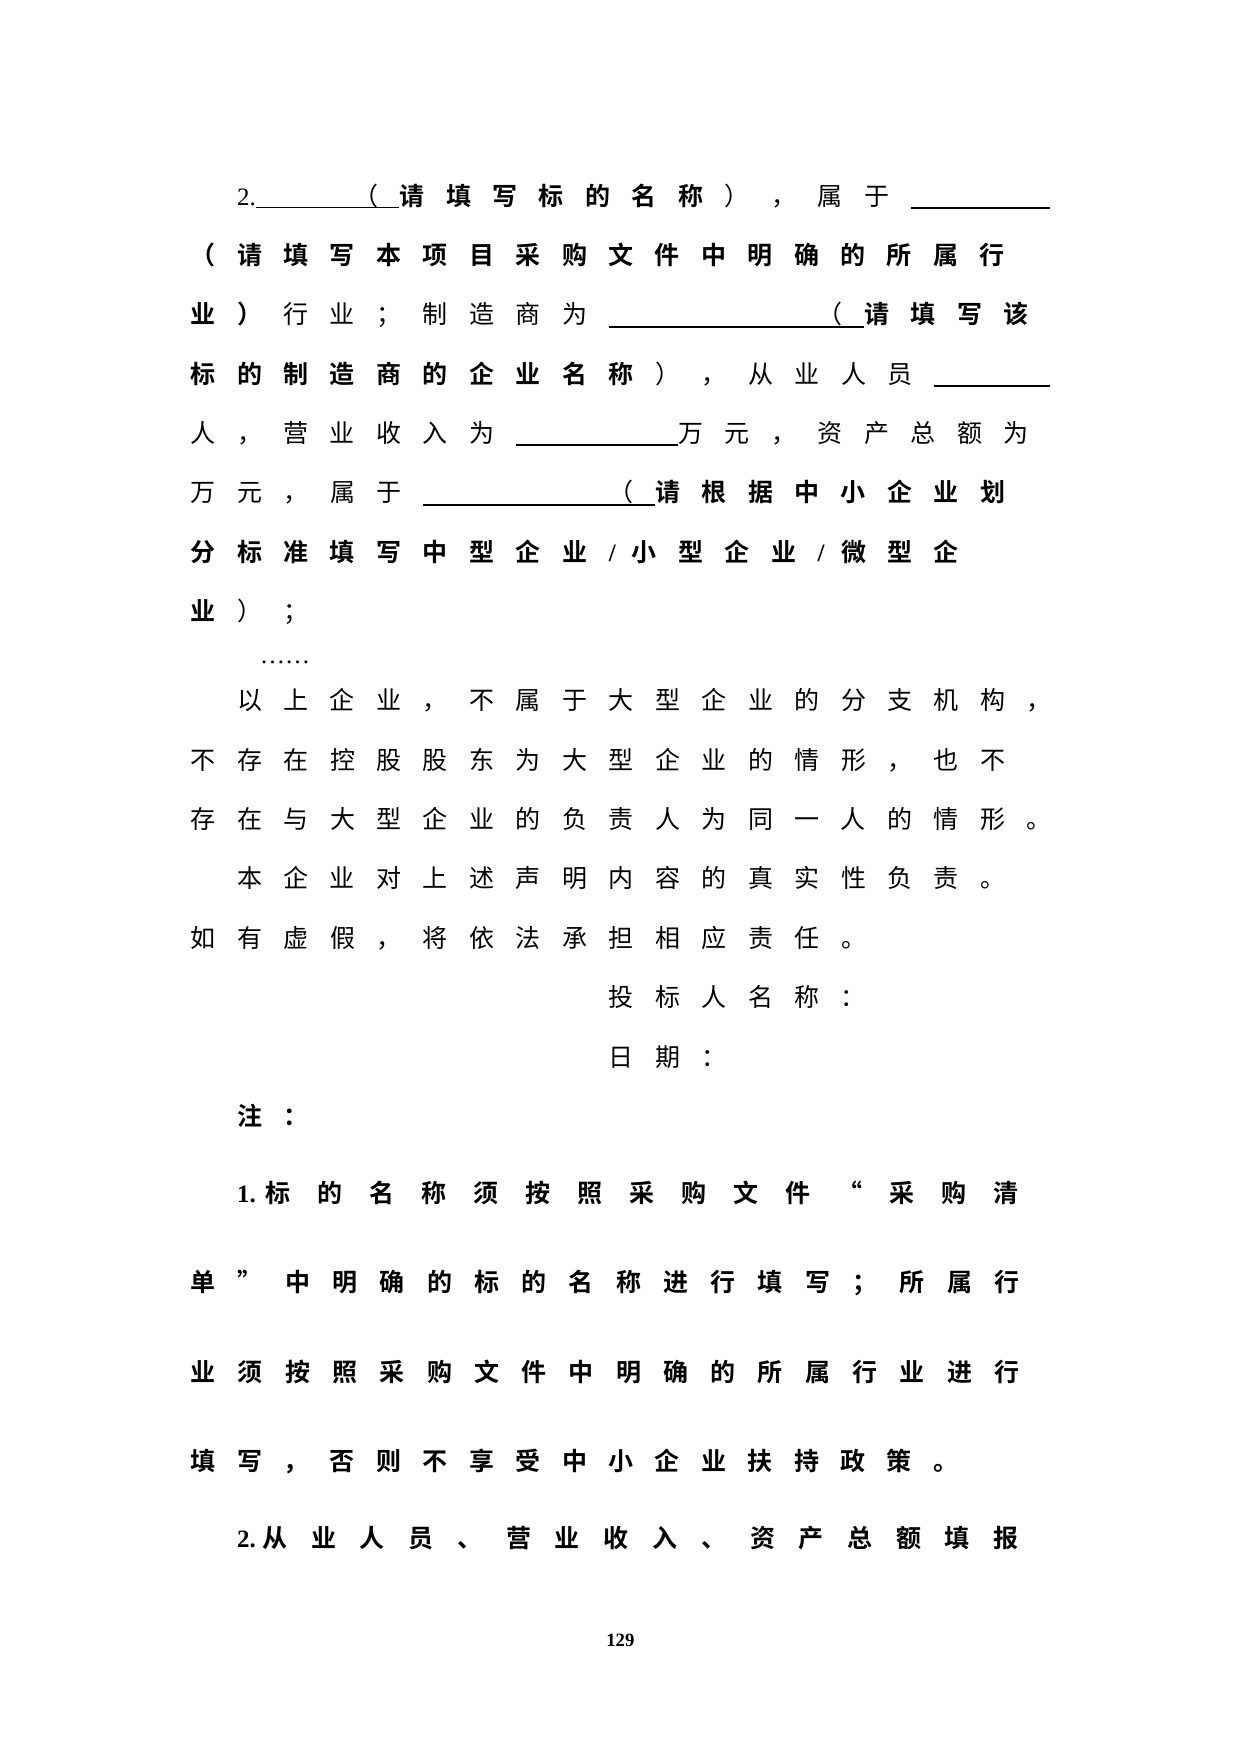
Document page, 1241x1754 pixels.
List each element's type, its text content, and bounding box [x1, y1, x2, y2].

text …… [257, 639, 1050, 669]
text 注： [190, 1085, 1041, 1144]
text 2. （请填写标的名称），属于 （请填写本项目采购文件中明确的所属行业）行业；制造商为 （请填写该标的制造商的企业名称），从业人员 人，营业收入为 万元，资产总额为 万元，属于 （请根据中小企业划分标准填写中型企业/小型企业/微型企业）； [190, 164, 1050, 639]
text 1.标的名称须按照采购文件“采购清单”中明确的标的名称进行填写；所属行业须按照采购文件中明确的所属行业进行填写，否则不享受中小企业扶持政策。 [190, 1162, 1041, 1489]
text 本企业对上述声明内容的真实性负责。如有虚假，将依法承担相应责任。 [190, 847, 1050, 966]
text 日期： [590, 1025, 1050, 1085]
text 投标人名称： [590, 966, 1050, 1025]
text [190, 1507, 1041, 1566]
text 以上企业，不属于大型企业的分支机构，不存在控股股东为大型企业的情形，也不存在与大型企业的负责人为同一人的情形。 [190, 669, 1050, 847]
